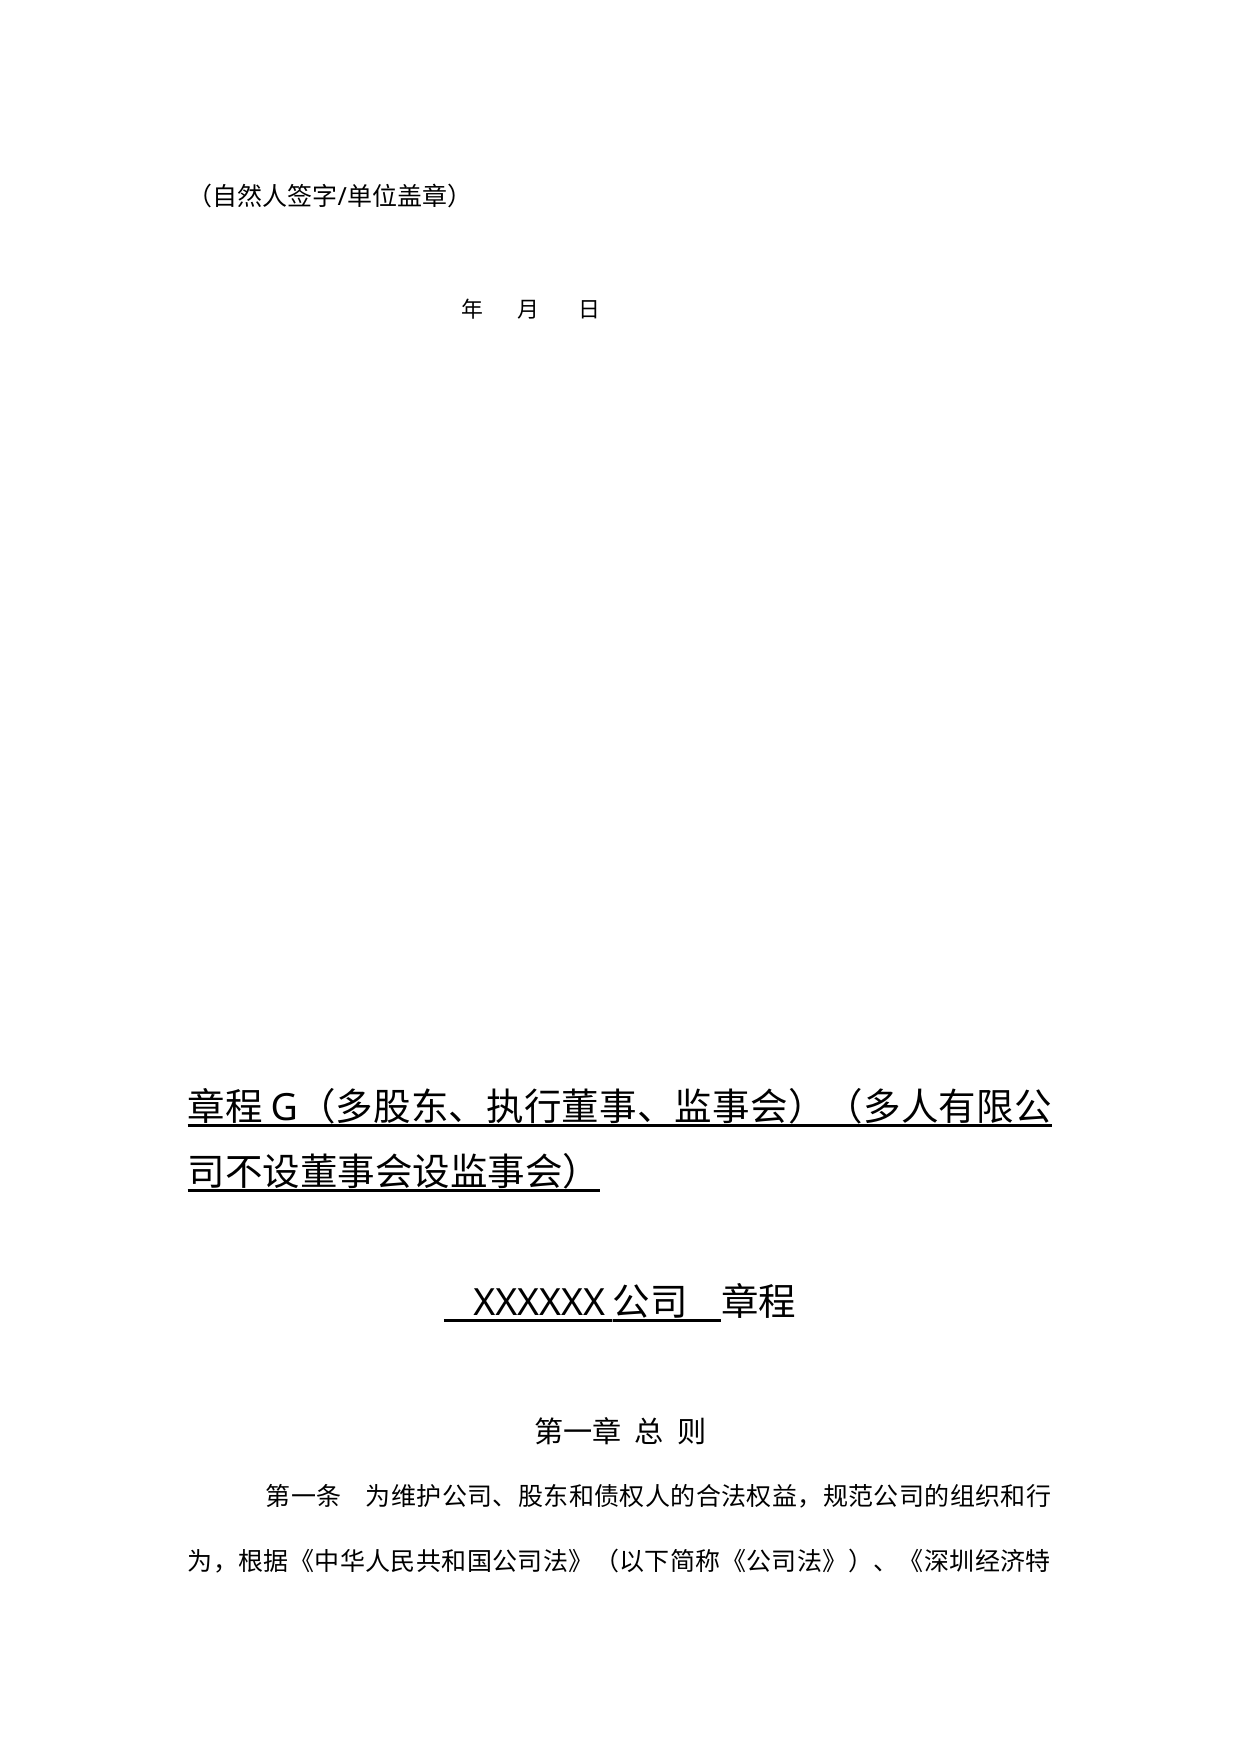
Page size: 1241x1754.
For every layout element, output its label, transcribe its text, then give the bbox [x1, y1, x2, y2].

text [187, 1462, 1053, 1592]
text （自然人签字/单位盖章） [187, 162, 1053, 227]
text 年 月 日 [187, 292, 1053, 324]
text 章程G（多股东、执行董事、监事会）（多人有限公司不设董事会设监事会） [187, 1072, 1053, 1202]
text XXXXXX公司 章程 [187, 1267, 1053, 1332]
text 第一章 总 则 [187, 1397, 1053, 1462]
